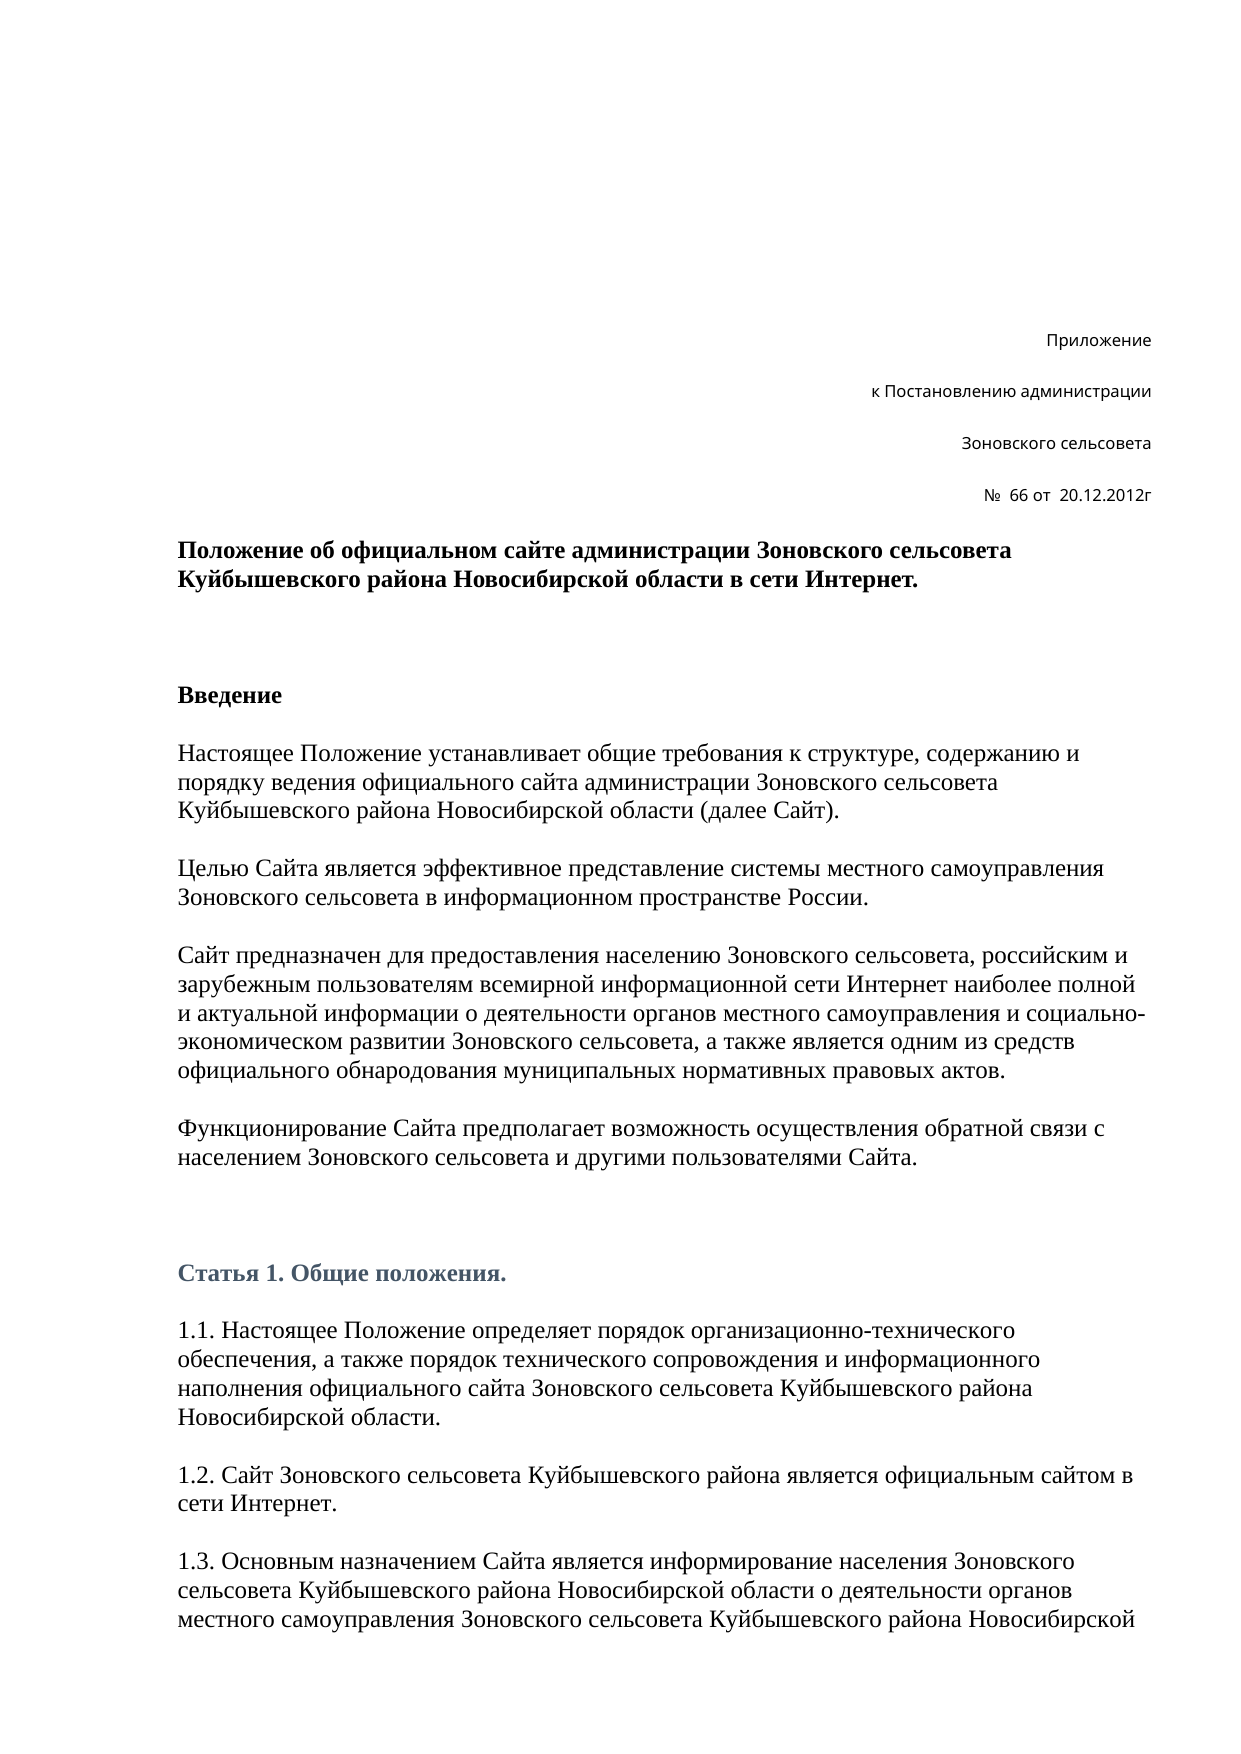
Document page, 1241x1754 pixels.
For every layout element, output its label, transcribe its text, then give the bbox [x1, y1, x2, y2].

text Зоновского сельсовета [177, 432, 1152, 454]
text Сайт предназначен для предоставления населению Зоновского сельсовета, российским и зарубежным пользователям всемирной информационной сети Интернет наиболее полной и актуальной информации о деятельности органов местного самоуправления и социально-экономическом развитии Зоновского сельсовета, а также является одним из средств официального обнародования муниципальных нормативных правовых актов. [177, 940, 1152, 1084]
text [177, 1546, 1152, 1633]
text № 66 от 20.12.2012г [177, 484, 1152, 506]
text Целью Сайта является эффективное представление системы местного самоуправления Зоновского сельсовета в информационном пространстве России. [177, 853, 1152, 911]
text Статья 1. Общие положения. [177, 1258, 1152, 1286]
text к Постановлению администрации [177, 380, 1152, 403]
text Функционирование Сайта предполагает возможность осуществления обратной связи с населением Зоновского сельсовета и другими пользователями Сайта. [177, 1113, 1152, 1171]
text 1.2. Сайт Зоновского сельсовета Куйбышевского района является официальным сайтом в сети Интернет. [177, 1460, 1152, 1517]
text 1.1. Настоящее Положение определяет порядок организационно-технического обеспечения, а также порядок технического сопровождения и информационного наполнения официального сайта Зоновского сельсовета Куйбышевского района Новосибирской области. [177, 1316, 1152, 1431]
text Приложение [177, 328, 1152, 351]
text Положение об официальном сайте администрации Зоновского сельсовета Куйбышевского района Новосибирской области в сети Интернет. [177, 536, 1152, 593]
text Настоящее Положение устанавливает общие требования к структуре, содержанию и порядку ведения официального сайта администрации Зоновского сельсовета Куйбышевского района Новосибирской области (далее Сайт). [177, 738, 1152, 824]
text Введение [177, 680, 1152, 709]
